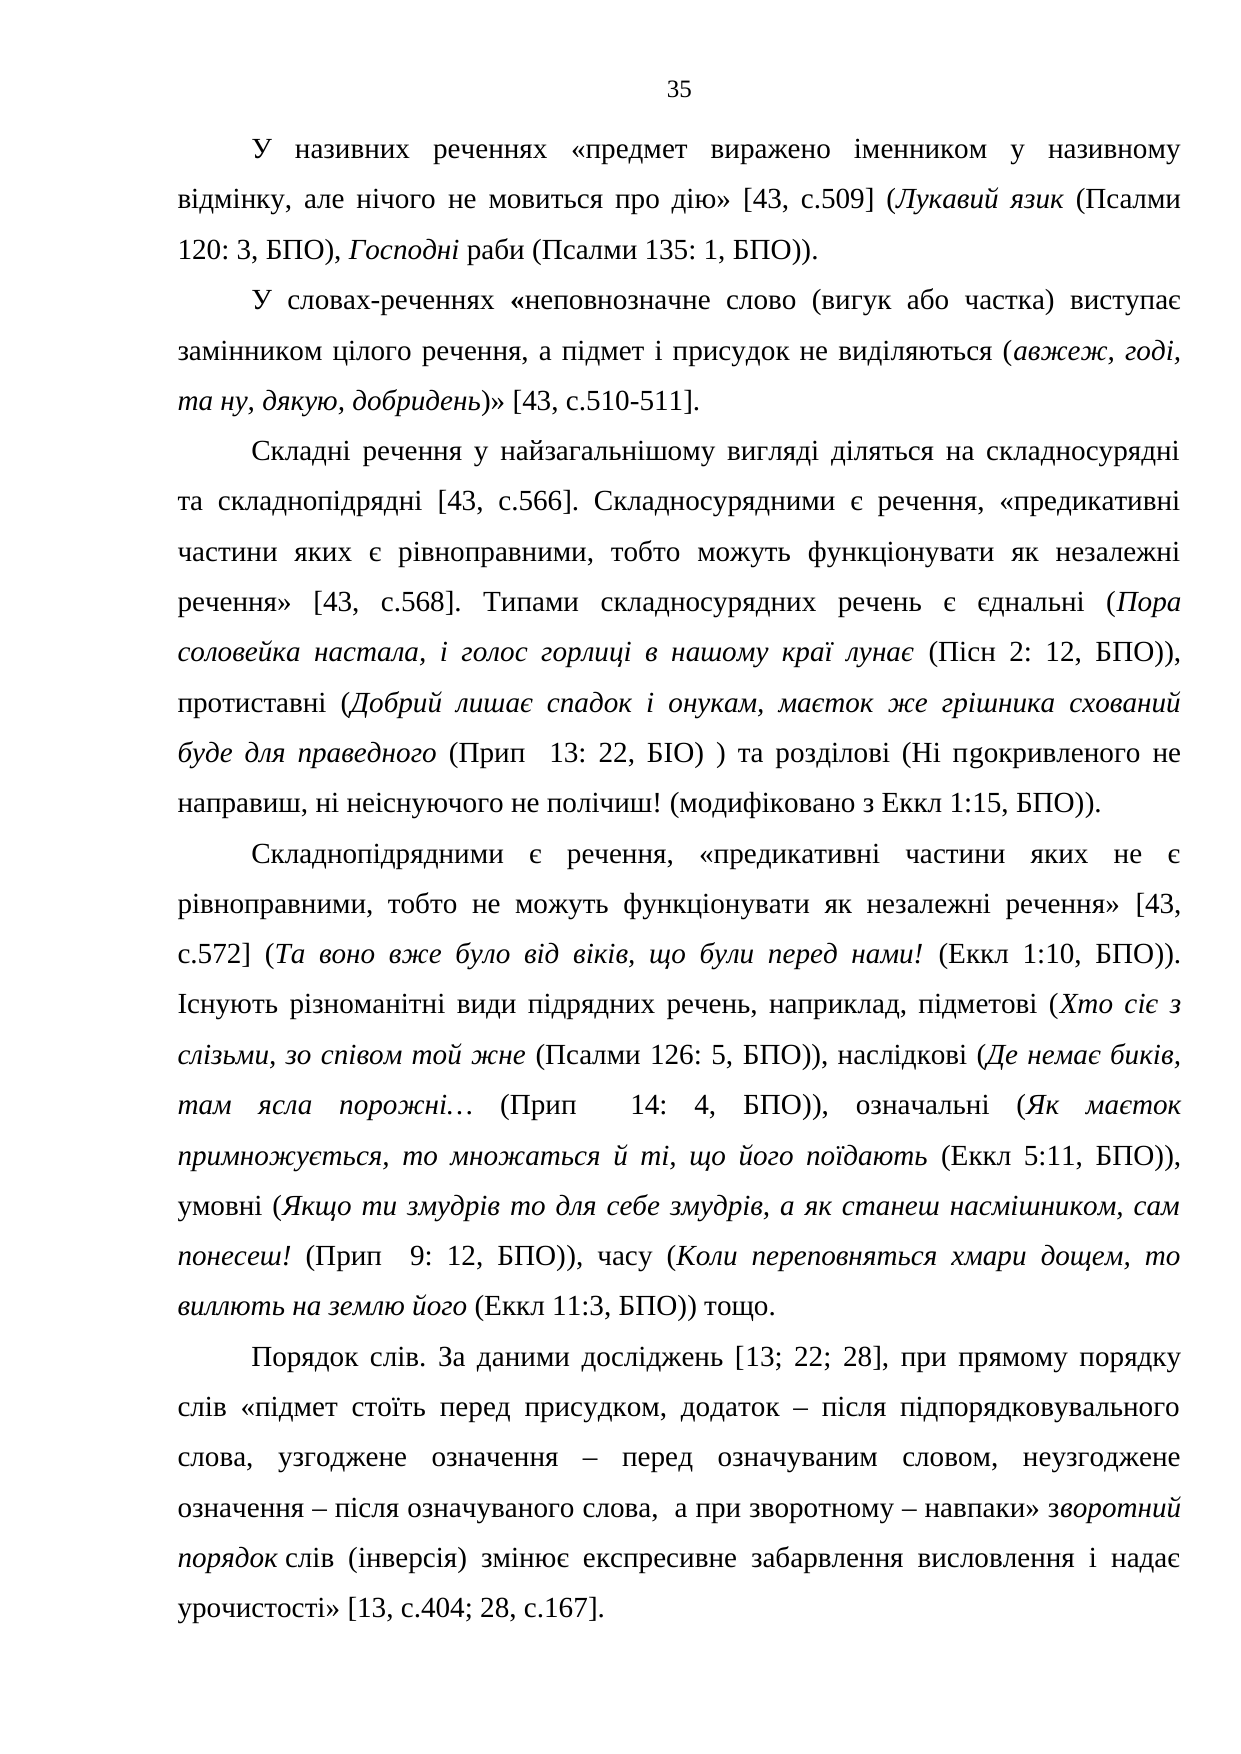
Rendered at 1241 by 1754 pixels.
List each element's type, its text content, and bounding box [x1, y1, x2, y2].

text У називних реченнях «предмет виражено іменником у називному відмінку, але нічого не мовиться про дію» [43, с.509] (Лукавий язик (Псалми 120: 3, БПО), Господні раби (Псалми 135: 1, БПО)). [177, 131, 1181, 266]
text Порядок слів. За даними досліджень [13; 22; 28], при прямому порядку слів «підмет стоїть перед присудком, додаток – після підпорядковувального слова, узгоджене означення – перед означуваним словом, неузгоджене означення – після означуваного слова, а при зворотному – навпаки» зворотний порядок слів (інверсія) змінює експресивне забарвлення висловлення і надає урочистості» [13, с.404; 28, с.167]. [177, 1339, 1181, 1624]
text У словах-реченнях «неповнозначне слово (вигук або частка) виступає замінником цілого речення, а підмет і присудок не виділяються (авжеж, годі, та ну, дякую, добридень)» [43, с.510-511]. [177, 282, 1181, 416]
text Складнопідрядними є речення, «предикативні частини яких не є рівноправними, тобто не можуть функціонувати як незалежні речення» [43, с.572] (Та воно вже було від віків, що були перед нами! (Еккл 1:10, БПО)). Існують різноманітні види підрядних речень, наприклад, підметові (Хто сіє з слізьми, зо співом той жне (Псалми 126: 5, БПО)), наслідкові (Де немає биків, там ясла порожні… (Прип 14: 4, БПО)), означальні (Як маєток примножується, то множаться й ті, що його поїдають (Еккл 5:11, БПО)), умовні (Якщо ти змудрів то для себе змудрів, а як станеш насмішником, сам понесеш! (Прип 9: 12, БПО)), часу (Коли переповняться хмари дощем, то виллють на землю його (Еккл 11:3, БПО)) тощо. [177, 836, 1181, 1322]
text Складні речення у найзагальнішому вигляді діляться на складносурядні та складнопідрядні [43, с.566]. Складносурядними є речення, «предикативні частини яких є рівноправними, тобто можуть функціонувати як незалежні речення» [43, с.568]. Типами складносурядних речень є єднальні (Пора соловейка настала, і голос горлиці в нашому краї лунає (Пісн 2: 12, БПО)), протиставні (Добрий лишає спадок і онукам, маєток же грішника схований буде для праведного (Прип 13: 22, БІО) ) та розділові (Ні пgокривленого не направиш, ні неіснуючого не полічиш! (модифіковано з Еккл 1:15, БПО)). [177, 433, 1181, 819]
